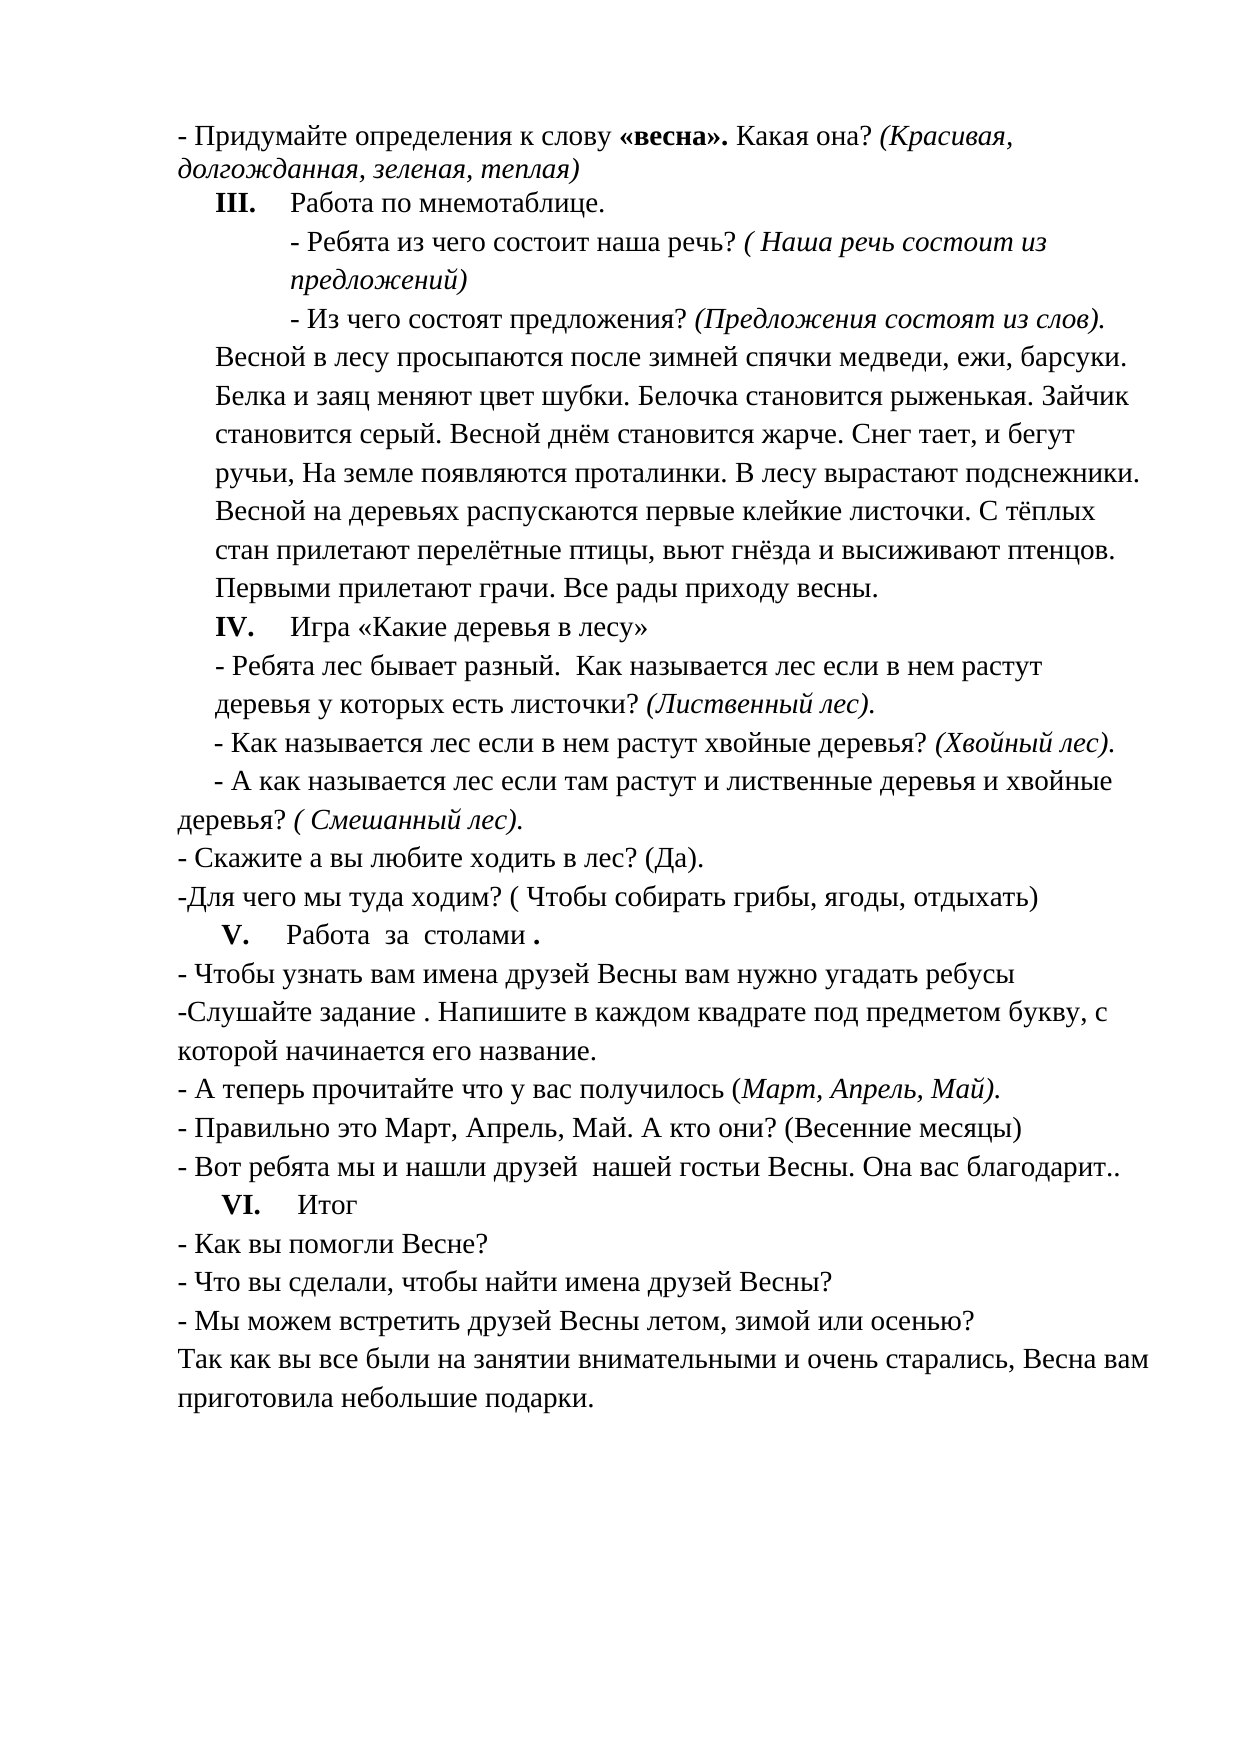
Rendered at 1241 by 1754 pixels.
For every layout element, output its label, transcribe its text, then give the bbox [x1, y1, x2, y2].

text - Ребята лес бывает разный. Как называется лес если в нем растут деревья у которых есть листочки? (Лиственный лес). [215, 648, 1152, 720]
text - Что вы сделали, чтобы найти имена друзей Весны? [177, 1264, 1152, 1298]
list - Ребята из чего состоит наша речь? ( Наша речь состоит из предложений) [290, 224, 1152, 296]
text VI. Итог [177, 1187, 1152, 1221]
text - Вот ребята мы и нашли друзей нашей гостьи Весны. Она вас благодарит.. [177, 1149, 1152, 1182]
text - Мы можем встретить друзей Весны летом, зимой или осенью? [177, 1303, 1152, 1336]
text Так как вы все были на занятии внимательными и очень старались, Весна вам приготовила небольшие подарки. [177, 1341, 1152, 1413]
list - Из чего состоят предложения? (Предложения состоят из слов). [290, 301, 1152, 334]
text -Для чего мы туда ходим? ( Чтобы собирать грибы, ягоды, отдыхать) [177, 879, 1152, 912]
text - Правильно это Март, Апрель, Май. А кто они? (Весенние месяцы) [177, 1110, 1152, 1144]
text - Придумайте определения к слову «весна». Какая она? (Красивая, долгожданная, зеленая, теплая) [177, 118, 1152, 185]
text - Как называется лес если в нем растут хвойные деревья? (Хвойный лес). [177, 725, 1152, 758]
text - Чтобы узнать вам имена друзей Весны вам нужно угадать ребусы [177, 956, 1152, 989]
text - А теперь прочитайте что у вас получилось (Март, Апрель, Май). [177, 1072, 1152, 1105]
text V. Работа за столами . [177, 917, 1152, 951]
text Весной в лесу просыпаются после зимней спячки медведи, ежи, барсуки. Белка и заяц меняют цвет шубки. Белочка становится рыженькая. Зайчик становится серый. Весной днём становится жарче. Снег тает, и бегут ручьи, На земле появляются проталинки. В лесу вырастают подснежники. Весной на деревьях распускаются первые клейкие листочки. С тёплых стан прилетают перелётные птицы, вьют гнёзда и высиживают птенцов. Первыми прилетают грачи. Все рады приходу весны. [215, 339, 1152, 604]
list Работа по мнемотаблице. [215, 185, 1152, 219]
text - А как называется лес если там растут и лиственные деревья и хвойные деревья? ( Смешанный лес). [177, 763, 1152, 835]
text - Как вы помогли Весне? [177, 1226, 1152, 1259]
text - Скажите а вы любите ходить в лес? (Да). [177, 840, 1152, 874]
list Игра «Какие деревья в лесу» [215, 609, 1152, 643]
text -Слушайте задание . Напишите в каждом квадрате под предметом букву, с которой начинается его название. [177, 994, 1152, 1067]
